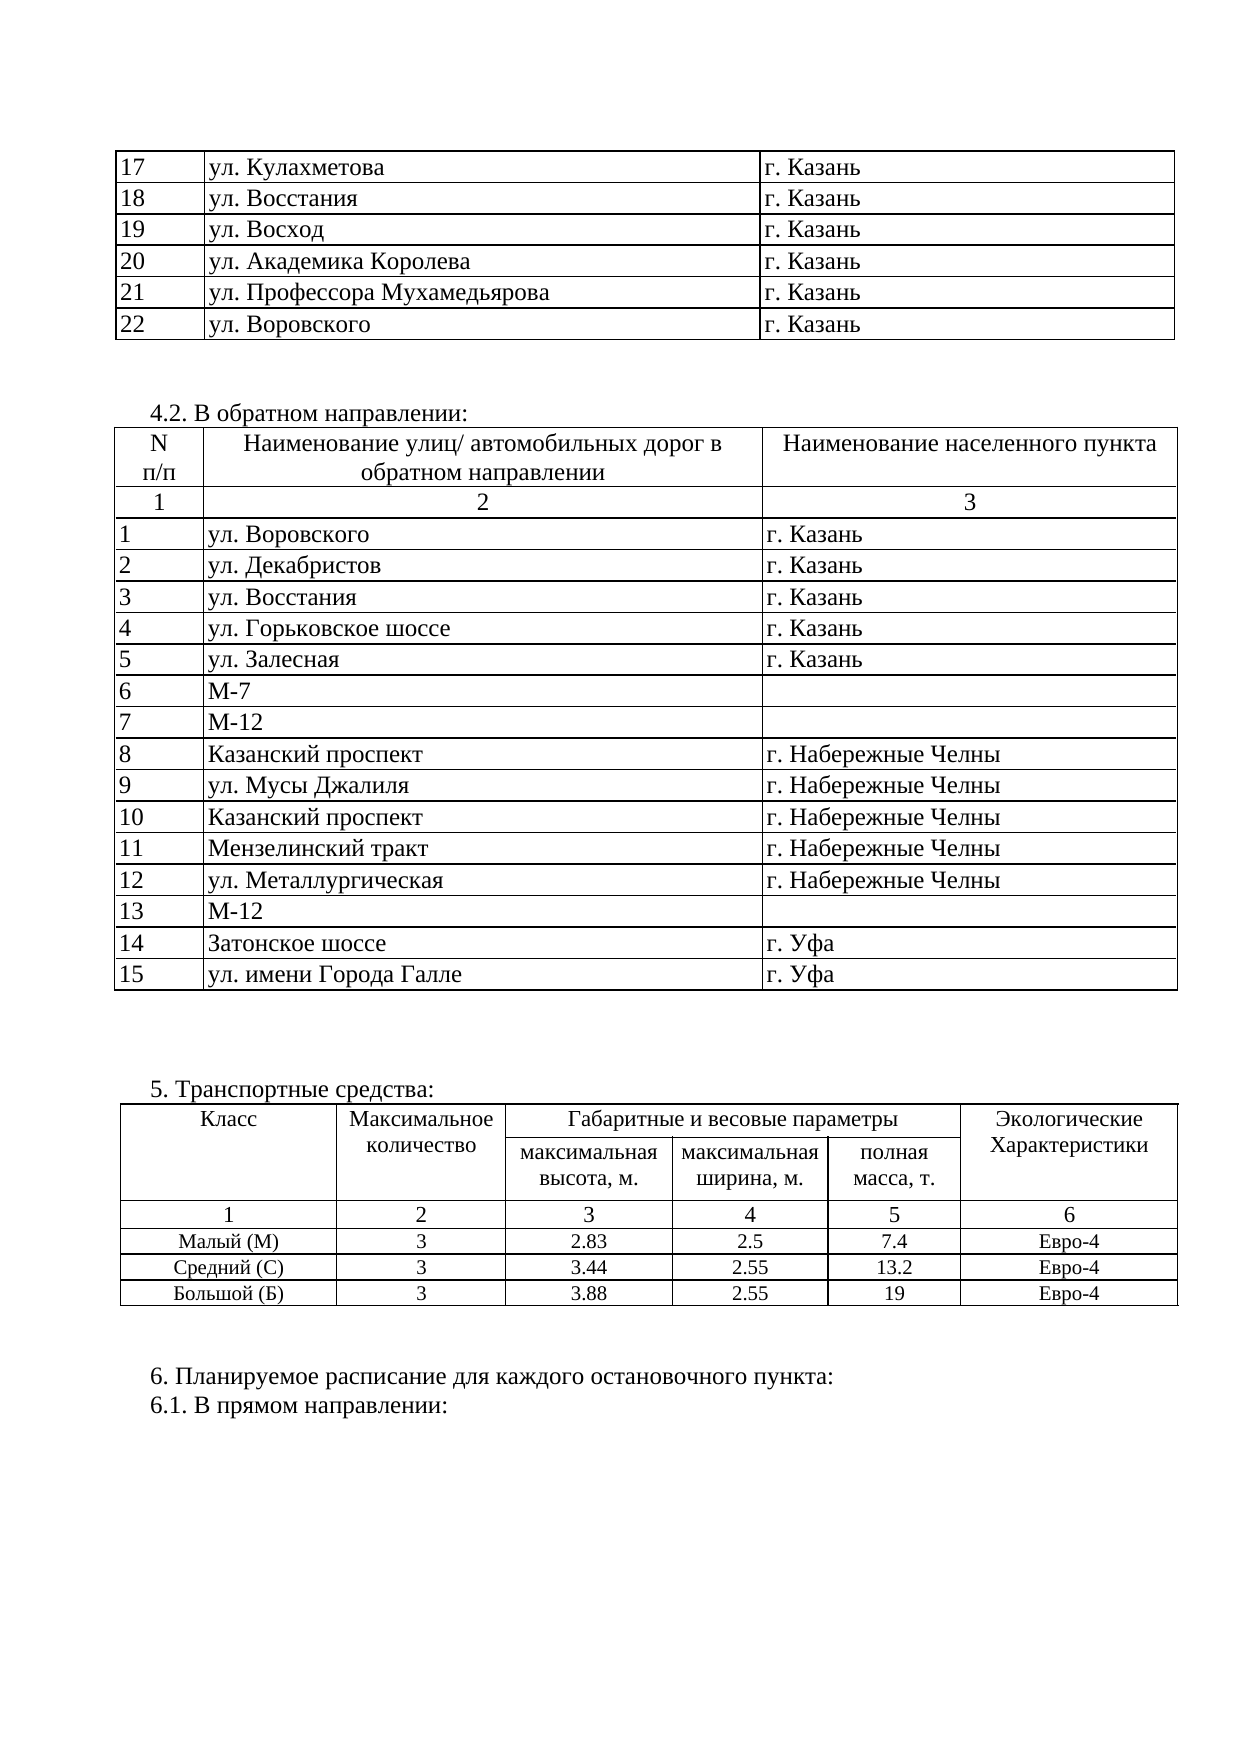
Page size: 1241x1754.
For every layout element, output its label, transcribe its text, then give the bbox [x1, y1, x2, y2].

table_header Габаритные и весовые параметры [506, 1105, 960, 1136]
table_cell 6 [961, 1201, 1177, 1228]
table_cell 12 [115, 864, 203, 894]
table_cell 2 [337, 1201, 505, 1228]
table_cell 3.44 [506, 1255, 672, 1279]
table_cell 5 [115, 644, 203, 674]
table_cell М-12 [204, 707, 762, 737]
table_cell 3 [337, 1281, 505, 1304]
table_cell Евро-4 [961, 1281, 1177, 1304]
table_cell г. Набережные Челны [763, 800, 1177, 832]
table_cell 2.55 [673, 1281, 827, 1304]
table_cell 2 [204, 487, 762, 517]
table_cell ул. Восстания [204, 582, 762, 611]
table_cell 1 [115, 518, 203, 548]
table_cell 6 [115, 675, 203, 706]
table_cell полная масса, т. [829, 1138, 960, 1200]
table_cell Средний (С) [121, 1255, 336, 1279]
table_cell 11 [115, 833, 203, 863]
table_cell 7.4 [829, 1229, 960, 1253]
table_cell максимальная ширина, м. [673, 1138, 827, 1200]
table_cell 3.88 [506, 1281, 672, 1304]
table_header Максимальное количество [337, 1105, 505, 1200]
table_cell 2.5 [673, 1229, 827, 1253]
table_cell г. Казань [763, 580, 1177, 611]
table_cell 9 [115, 770, 203, 800]
table_header Наименование населенного пункта [763, 428, 1177, 486]
table_cell ул. Воровского [204, 519, 762, 548]
table_cell г. Казань [761, 215, 1174, 244]
table_cell [763, 706, 1177, 737]
table_cell Казанский проспект [204, 739, 762, 769]
table_cell г. Казань [763, 643, 1177, 674]
table_cell г. Набережные Челны [763, 769, 1177, 800]
table_cell 2.83 [506, 1229, 672, 1253]
table_cell ул. Кулахметова [205, 152, 759, 181]
table_cell ул. Восход [205, 215, 759, 244]
table_cell 4 [115, 613, 203, 643]
table_cell 10 [115, 801, 203, 832]
table_cell 3 [506, 1201, 672, 1228]
table_cell М-12 [204, 896, 762, 926]
table_cell 1 [115, 487, 203, 517]
table_cell ул. Профессора Мухамедьярова [205, 277, 759, 307]
text 6. Планируемое расписание для каждого остановочного пункта: [150, 1361, 1090, 1390]
table_cell М-7 [204, 676, 762, 706]
table_cell 5 [829, 1201, 960, 1228]
table_cell 2 [115, 550, 203, 580]
table_cell 21 [117, 277, 204, 307]
table_cell 3 [763, 486, 1177, 517]
table_header Экологические Характеристики [961, 1105, 1177, 1200]
table_cell [763, 895, 1177, 926]
table_cell 17 [117, 152, 204, 181]
table_cell 19 [117, 215, 204, 244]
text 6.1. В прямом направлении: [150, 1390, 1090, 1419]
table_cell 13.2 [829, 1255, 960, 1279]
table_cell ул. Декабристов [204, 550, 762, 580]
table_cell 1 [121, 1201, 336, 1228]
table_cell 3 [337, 1229, 505, 1253]
table_cell 13 [115, 896, 203, 926]
table_cell Мензелинский тракт [204, 833, 762, 863]
text 5. Транспортные средства: [150, 1074, 1090, 1103]
table_cell ул. имени Города Галле [204, 959, 762, 989]
table_cell 15 [115, 959, 203, 989]
table_cell 19 [829, 1281, 960, 1304]
table_cell г. Казань [761, 246, 1174, 276]
table_cell 14 [115, 927, 203, 957]
table_cell ул. Восстания [205, 183, 759, 213]
table_cell г. Казань [761, 277, 1174, 307]
table_cell 7 [115, 707, 203, 737]
table_header Класс [121, 1105, 336, 1200]
table_cell 4 [673, 1201, 827, 1228]
table_cell г. Казань [761, 309, 1174, 339]
table_cell 3 [115, 581, 203, 611]
table_cell 3 [337, 1255, 505, 1279]
text 4.2. В обратном направлении: [150, 398, 1090, 427]
table_header N п/п [115, 428, 203, 486]
table_cell г. Уфа [763, 958, 1177, 989]
table_cell Евро-4 [961, 1229, 1177, 1253]
table_cell [763, 674, 1177, 706]
table_cell Малый (М) [121, 1229, 336, 1253]
table_cell Большой (Б) [121, 1281, 336, 1304]
table_cell г. Казань [763, 549, 1177, 580]
table_cell 2.55 [673, 1255, 827, 1279]
table_cell г. Казань [763, 611, 1177, 643]
table_cell ул. Воровского [205, 309, 759, 339]
table_cell Евро-4 [961, 1255, 1177, 1279]
table_cell Затонское шоссе [204, 928, 762, 957]
table_cell г. Набережные Челны [763, 832, 1177, 863]
table_cell ул. Залесная [204, 645, 762, 674]
table_cell ул. Мусы Джалиля [204, 770, 762, 800]
table_cell г. Уфа [763, 926, 1177, 957]
table_cell 20 [117, 246, 204, 276]
table_cell 18 [117, 183, 204, 213]
table_cell 22 [117, 309, 204, 339]
table_cell г. Казань [761, 152, 1174, 181]
table_cell Казанский проспект [204, 802, 762, 832]
table_cell максимальная высота, м. [506, 1138, 672, 1200]
table_cell ул. Академика Королева [205, 246, 759, 276]
table_header Наименование улиц/ автомобильных дорог в обратном направлении [204, 428, 762, 486]
table_cell г. Набережные Челны [763, 863, 1177, 894]
table_cell г. Казань [761, 183, 1174, 213]
table_cell г. Казань [763, 517, 1177, 548]
table_cell ул. Металлургическая [204, 865, 762, 894]
table_cell 8 [115, 738, 203, 769]
table_cell г. Набережные Челны [763, 737, 1177, 769]
table_cell ул. Горьковское шоссе [204, 613, 762, 643]
